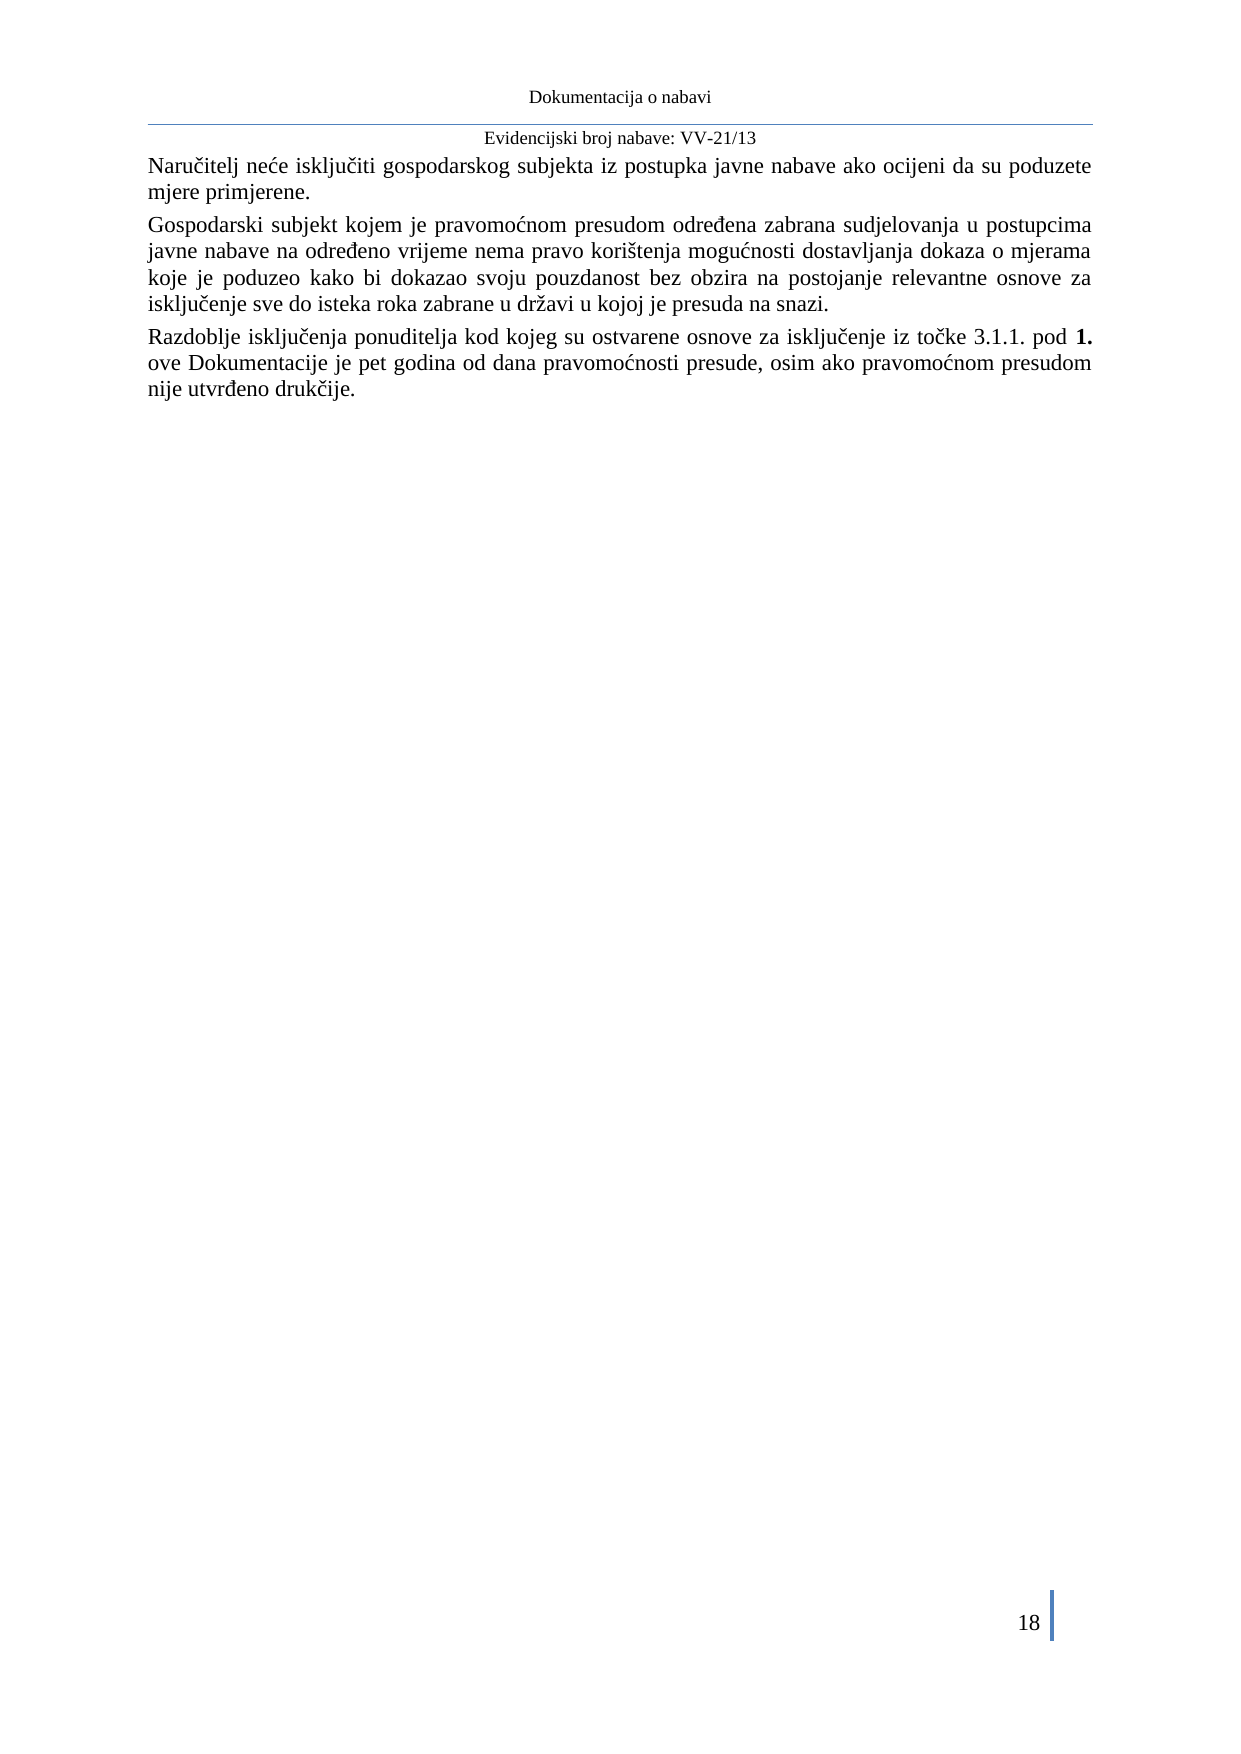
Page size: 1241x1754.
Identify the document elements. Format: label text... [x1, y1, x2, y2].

text Razdoblje isključenja ponuditelja kod kojeg su ostvarene osnove za isključenje iz točke 3.1.1. pod 1. ove Dokumentacije je pet godina od dana pravomoćnosti presude, osim ako pravomoćnom presudom nije utvrđeno drukčije. [148, 323, 1093, 402]
text Naručitelj neće isključiti gospodarskog subjekta iz postupka javne nabave ako ocijeni da su poduzete mjere primjerene. [148, 152, 1093, 205]
text Gospodarski subjekt kojem je pravomoćnom presudom određena zabrana sudjelovanja u postupcima javne nabave na određeno vrijeme nema pravo korištenja mogućnosti dostavljanja dokaza o mjerama koje je poduzeo kako bi dokazao svoju pouzdanost bez obzira na postojanje relevantne osnove za isključenje sve do isteka roka zabrane u državi u kojoj je presuda na snazi. [148, 211, 1093, 316]
